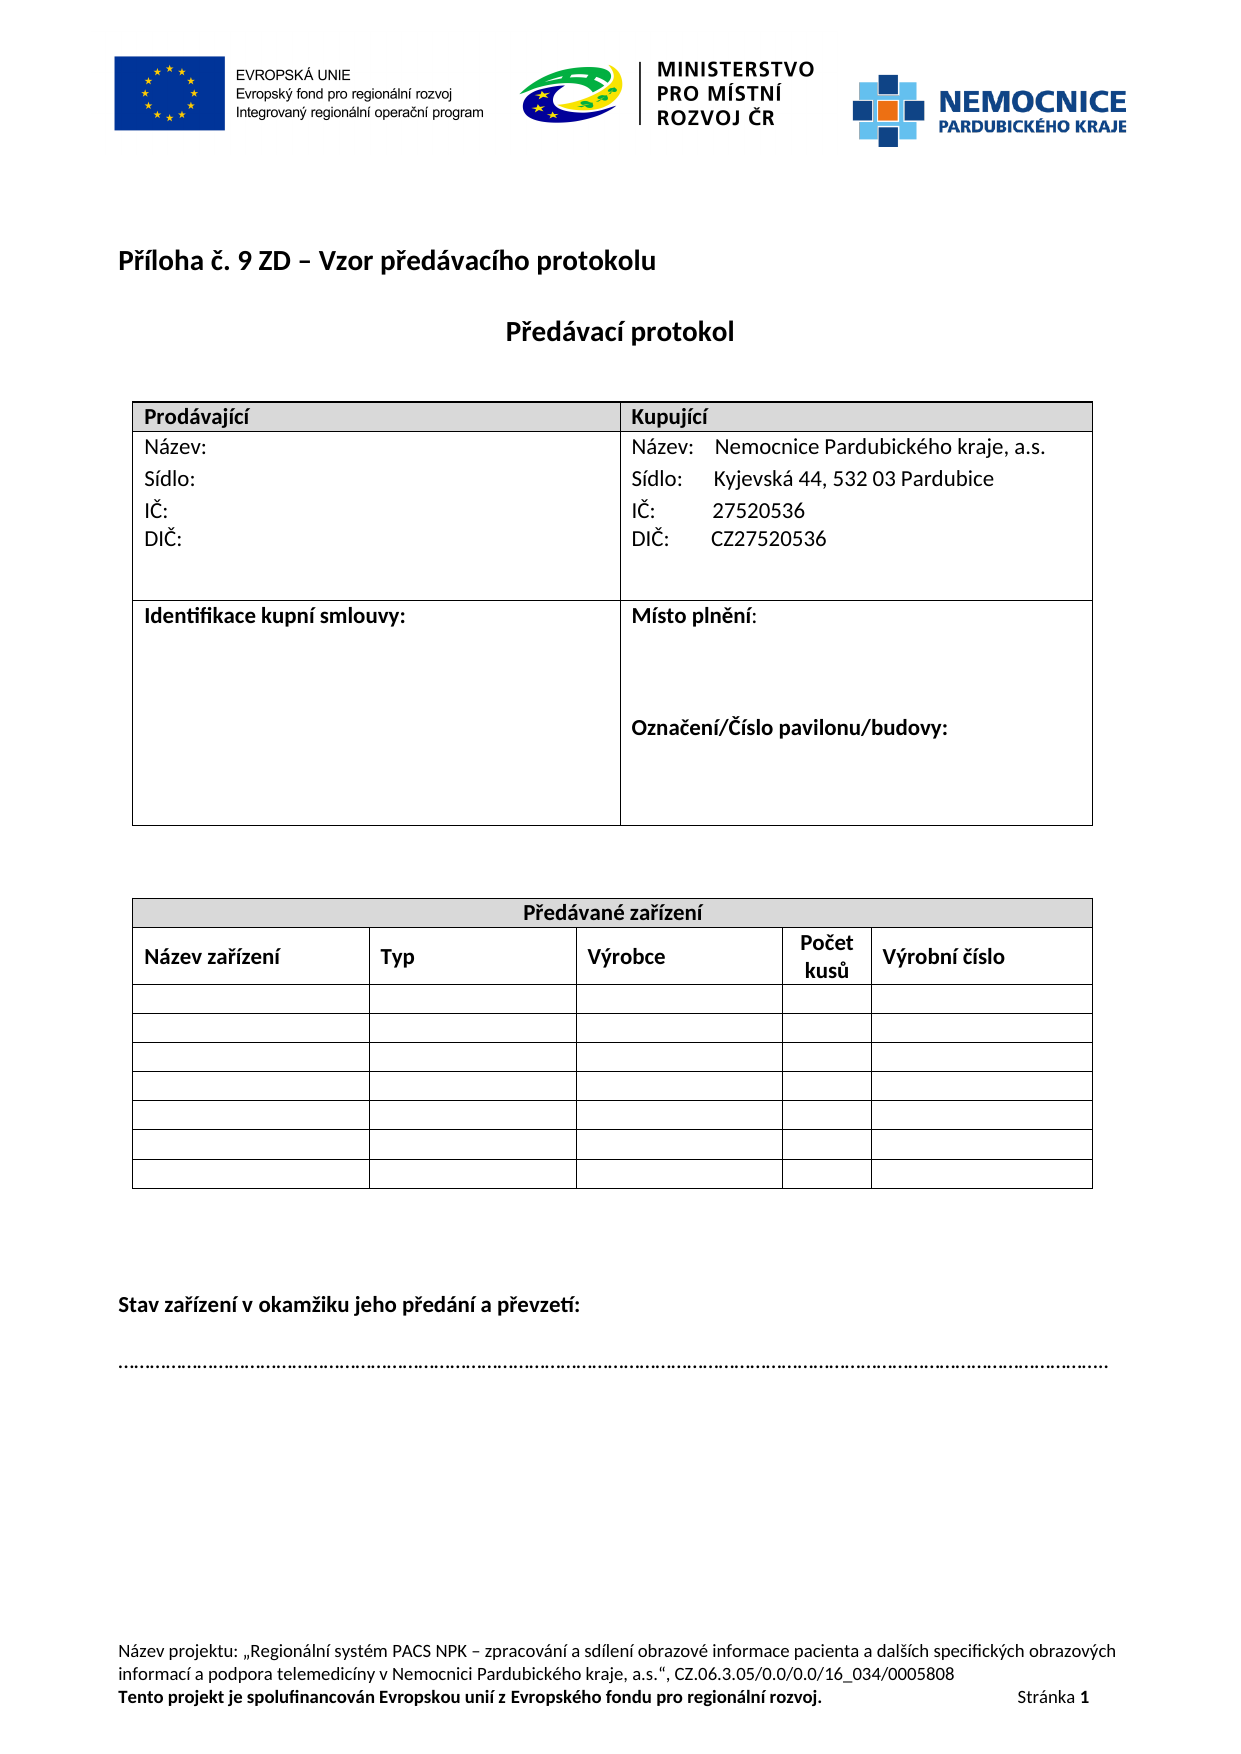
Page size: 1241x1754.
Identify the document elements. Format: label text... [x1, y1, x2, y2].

table_header Kupující [621, 403, 1092, 431]
table_cell [133, 1043, 369, 1071]
picture [851, 73, 1127, 148]
table_cell Typ [370, 928, 576, 984]
table_cell [370, 1130, 576, 1158]
table_cell [872, 1043, 1092, 1071]
table_cell [577, 1014, 782, 1042]
table_cell [370, 1072, 576, 1100]
table_cell [872, 1160, 1092, 1187]
table_cell [370, 1014, 576, 1042]
table_cell [872, 1101, 1092, 1129]
table_cell [872, 1130, 1092, 1158]
table_cell [783, 1043, 871, 1071]
table_cell [133, 985, 369, 1013]
table_cell Výrobní číslo [872, 928, 1092, 984]
table_cell [577, 1072, 782, 1100]
table_cell Výrobce [577, 928, 782, 984]
text Stav zařízení v okamžiku jeho předání a převzetí: [118, 1290, 1122, 1318]
table_cell Název: Sídlo: IČ: DIČ: [133, 432, 620, 600]
table_cell [872, 1014, 1092, 1042]
table_cell [370, 1101, 576, 1129]
table_cell [133, 1130, 369, 1158]
table_cell [133, 1072, 369, 1100]
table_cell [370, 985, 576, 1013]
table_header Předávané zařízení [133, 899, 1092, 927]
table_cell [370, 1160, 576, 1187]
table_cell Místo plnění: Označení/Číslo pavilonu/budovy: [621, 601, 1092, 825]
table_cell [133, 1101, 369, 1129]
table_cell [577, 985, 782, 1013]
table_header Prodávající [133, 403, 620, 431]
table_cell [783, 1014, 871, 1042]
table_cell [783, 1072, 871, 1100]
table_cell [783, 985, 871, 1013]
table_cell Identifikace kupní smlouvy: [133, 601, 620, 825]
table_cell Název: Nemocnice Pardubického kraje, a.s. Sídlo: Kyjevská 44, 532 03 Pardubice IČ: 27520536 DIČ: CZ27520536 [621, 432, 1092, 600]
picture [90, 31, 838, 155]
table_cell [133, 1160, 369, 1187]
subtitle Předávací protokol [118, 313, 1122, 349]
table_cell [133, 1014, 369, 1042]
table_cell [577, 1101, 782, 1129]
table_cell [577, 1043, 782, 1071]
table_cell [370, 1043, 576, 1071]
table_cell [783, 1130, 871, 1158]
text …………………………………………………………………………………………………………………………………………………………………….. [118, 1346, 1122, 1374]
table_cell Název zařízení [133, 928, 369, 984]
table_cell [872, 985, 1092, 1013]
subtitle Příloha č. 9 ZD – Vzor předávacího protokolu [118, 242, 1122, 278]
table_cell [783, 1101, 871, 1129]
table_cell [872, 1072, 1092, 1100]
table_cell [783, 1160, 871, 1187]
table_cell Počet kusů [783, 928, 871, 984]
table_cell [577, 1160, 782, 1187]
table_cell [577, 1130, 782, 1158]
